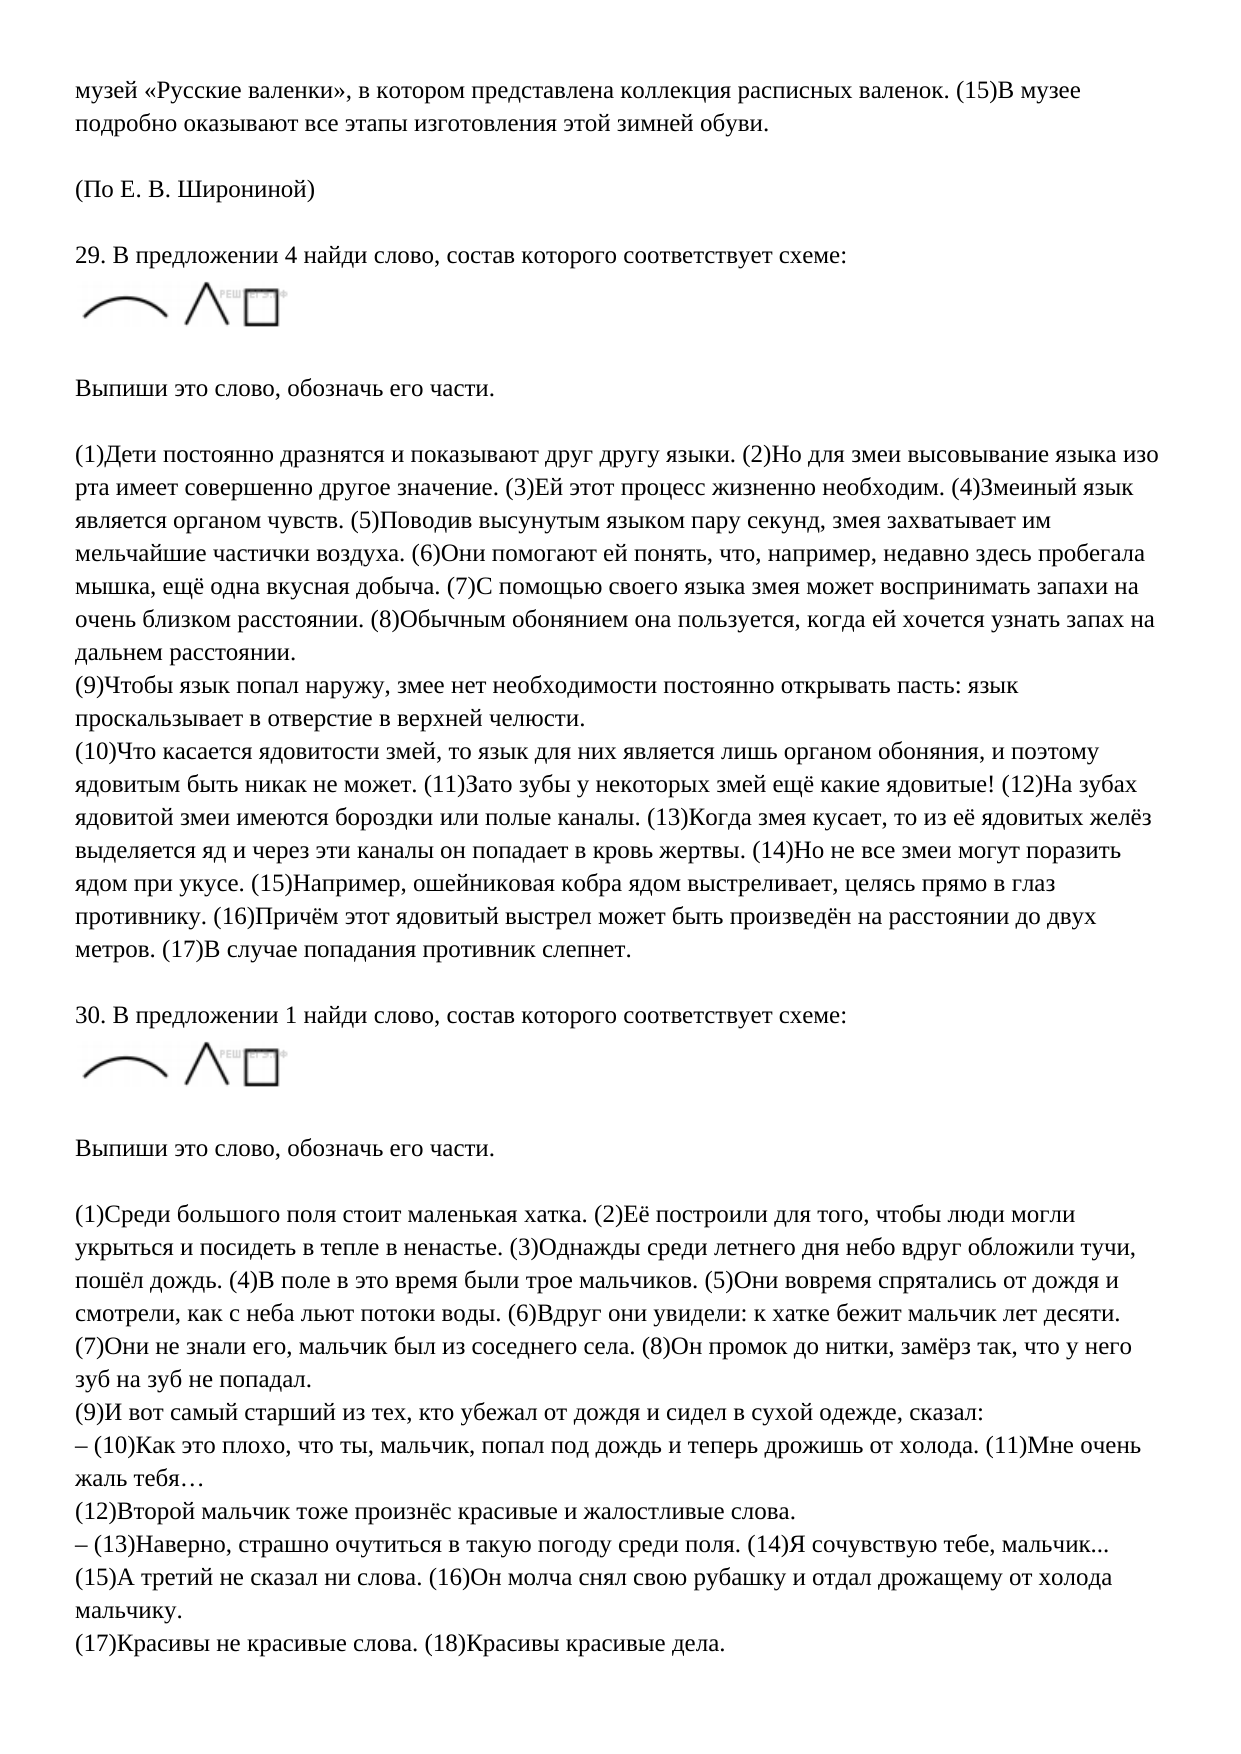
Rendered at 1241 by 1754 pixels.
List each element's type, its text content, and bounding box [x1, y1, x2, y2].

text (9)Чтобы язык попал наружу, змее нет необходимости постоянно открывать пасть: язык проскальзывает в отверстие в верхней челюсти. [75, 670, 1165, 732]
text Выпиши это слово, обозначь его части. [75, 373, 1165, 402]
text (15)А третий не сказал ни слова. (16)Он молча снял свою рубашку и отдал дрожащему от холода мальчику. [75, 1562, 1165, 1624]
text 29. B предложении 4 найди слово, состав которого соответствует схеме: [75, 240, 1165, 269]
text (9)И вот самый старший из тех, кто убежал от дождя и сидел в сухой одежде, сказал: [75, 1397, 1165, 1426]
picture [75, 1033, 294, 1096]
text (По Е. В. Широниной) [75, 174, 1165, 203]
text 30. B предложении 1 найди слово, состав которого соответствует схеме: [75, 1000, 1165, 1029]
text – (13)Наверно, страшно очутиться в такую погоду среди поля. (14)Я сочувствую тебе, мальчик... [75, 1529, 1165, 1558]
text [75, 75, 1165, 137]
text (1)Дети постоянно дразнятся и показывают друг другу языки. (2)Но для змеи высовывание языка изо рта имеет совершенно другое значение. (3)Ей этот процесс жизненно необходим. (4)Змеиный язык является органом чувств. (5)Поводив высунутым языком пару секунд, змея захватывает им мельчайшие частички воздуха. (6)Они помогают ей понять, что, например, недавно здесь пробегала мышка, ещё одна вкусная добыча. (7)С помощью своего языка змея может воспринимать запахи на очень близком расстоянии. (8)Обычным обонянием она пользуется, когда ей хочется узнать запах на дальнем расстоянии. [75, 439, 1165, 666]
text Выпиши это слово, обозначь его части. [75, 1133, 1165, 1162]
text (1)Среди большого поля стоит маленькая хатка. (2)Её построили для того, чтобы люди могли укрыться и посидеть в тепле в ненастье. (3)Однажды среди летнего дня небо вдруг обложили тучи, пошёл дождь. (4)В поле в это время были трое мальчиков. (5)Они вовремя спрятались от дождя и смотрели, как с неба льют потоки воды. (6)Вдруг они увидели: к хатке бежит мальчик лет десяти. (7)Они не знали его, мальчик был из соседнего села. (8)Он промок до нитки, замёрз так, что у него зуб на зуб не попадал. [75, 1199, 1165, 1393]
text (12)Второй мальчик тоже произнёс красивые и жалостливые слова. [75, 1496, 1165, 1525]
text – (10)Как это плохо, что ты, мальчик, попал под дождь и теперь дрожишь от холода. (11)Мне очень жаль тебя… [75, 1430, 1165, 1492]
picture [75, 273, 294, 336]
text (17)Красивы не красивые слова. (18)Красивы красивые дела. [75, 1628, 1165, 1657]
text (10)Что касается ядовитости змей, то язык для них является лишь органом обоняния, и поэтому ядовитым быть никак не может. (11)Зато зубы у некоторых змей ещё какие ядовитые! (12)На зубах ядовитой змеи имеются бороздки или полые каналы. (13)Когда змея кусает, то из её ядовитых желёз выделяется яд и через эти каналы он попадает в кровь жертвы. (14)Но не все змеи могут поразить ядом при укусе. (15)Например, ошейниковая кобра ядом выстреливает, целясь прямо в глаз противнику. (16)Причём этот ядовитый выстрел может быть произведён на расстоянии до двух метров. (17)В случае попадания противник слепнет. [75, 736, 1165, 963]
